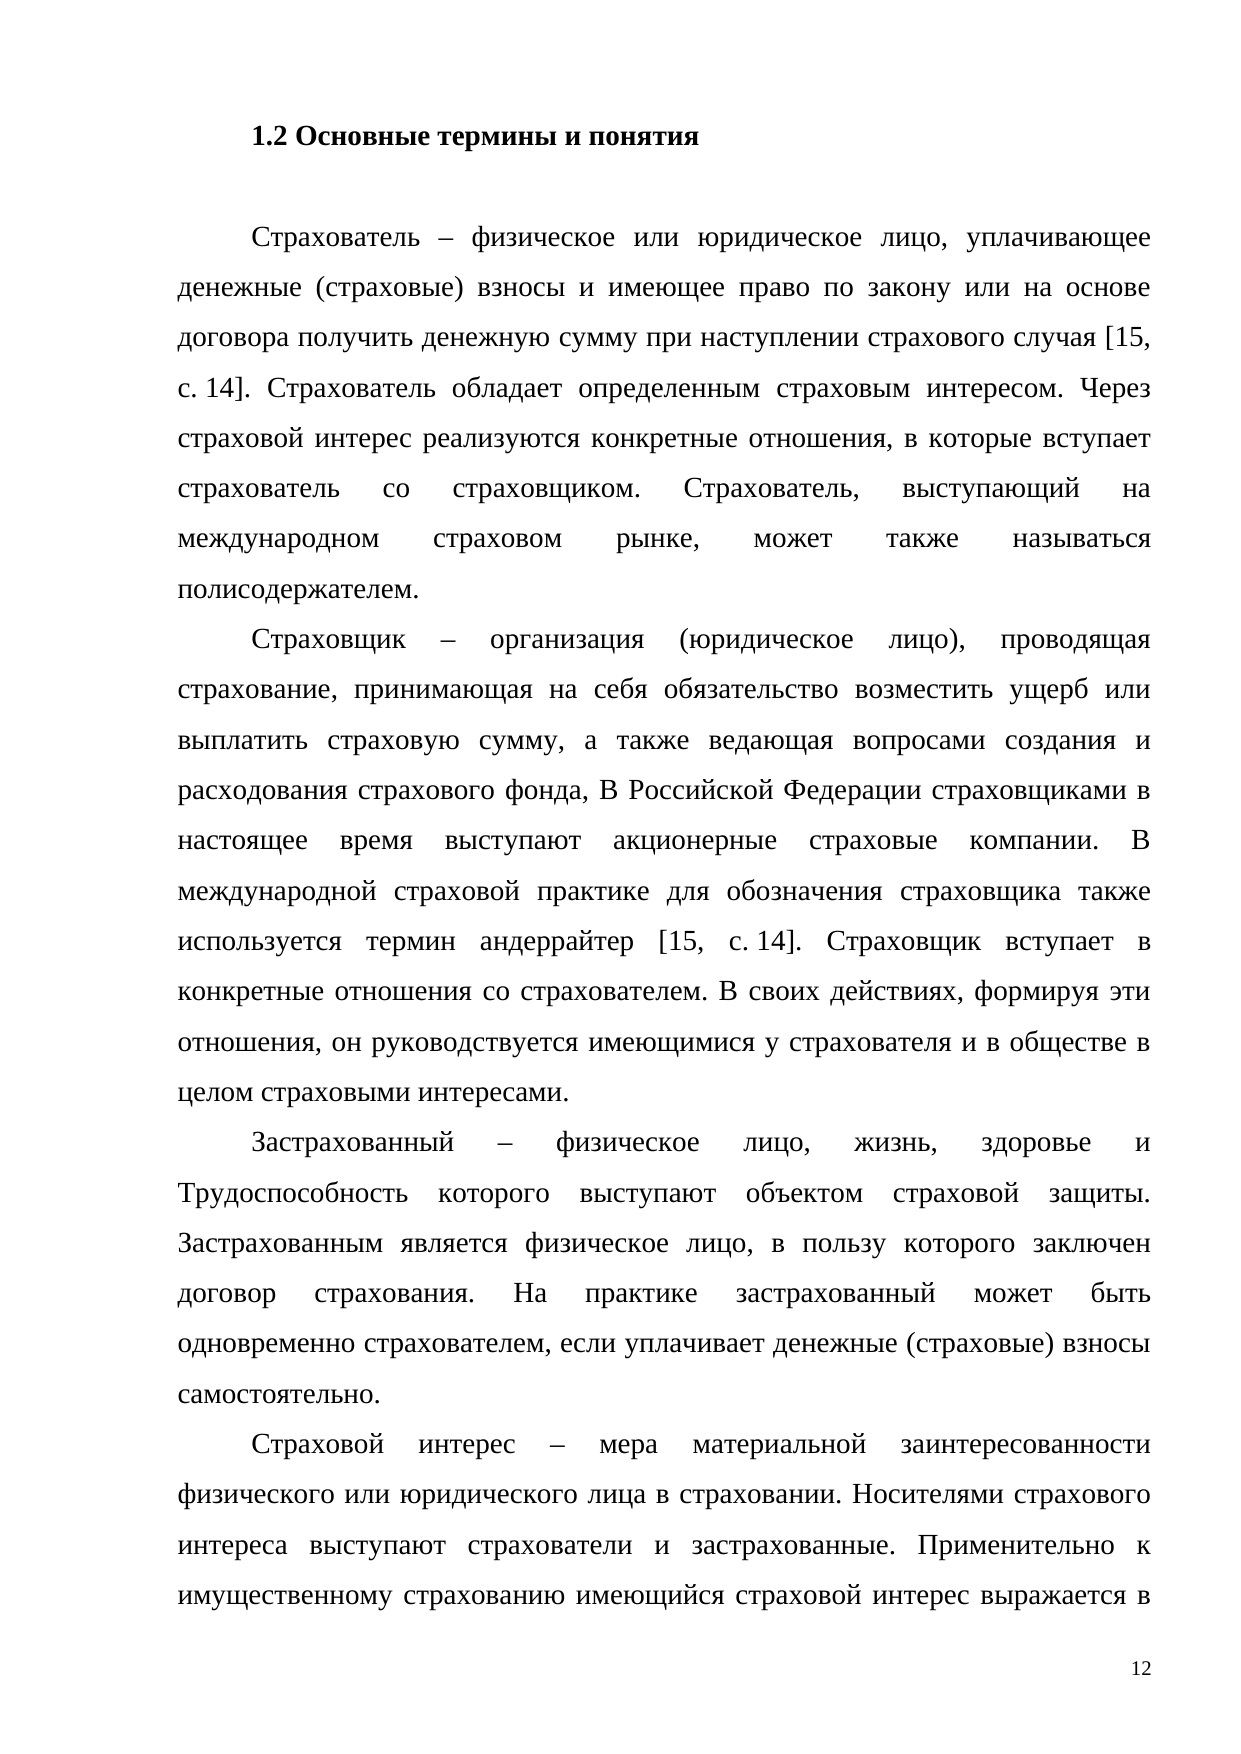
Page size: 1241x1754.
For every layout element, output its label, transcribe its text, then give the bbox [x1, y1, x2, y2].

text Застрахованный – физическое лицо, жизнь, здоровье и Трудоспособность которого выступают объектом страховой защиты. Застрахованным является физическое лицо, в пользу которого заключен договор страхования. На практике застрахованный может быть одновременно страхователем, если уплачивает денежные (страховые) взносы самостоятельно. [177, 1124, 1152, 1409]
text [177, 1426, 1152, 1611]
subtitle 1.2 Основные термины и понятия [177, 118, 1152, 152]
text Страховщик – организация (юридическое лицо), проводящая страхование, принимающая на себя обязательство возместить ущерб или выплатить страховую сумму, а также ведающая вопросами создания и расходования страхового фонда, В Российской Федерации страховщиками в настоящее время выступают акционерные страховые компании. В международной страховой практике для обозначения страховщика также используется термин андеррайтер [15, c. 14]. Страховщик вступает в конкретные отношения со страхователем. В своих действиях, формируя эти отношения, он руководствуется имеющимися у страхователя и в обществе в целом страховыми интересами. [177, 621, 1152, 1108]
text Страхователь – физическое или юридическое лицо, уплачивающее денежные (страховые) взносы и имеющее право по закону или на основе договора получить денежную сумму при наступлении страхового случая [15, c. 14]. Страхователь обладает определенным страховым интересом. Через страховой интерес реализуются конкретные отношения, в которые вступает страхователь со страховщиком. Страхователь, выступающий на международном страховом рынке, может также называться полисодержателем. [177, 219, 1152, 604]
